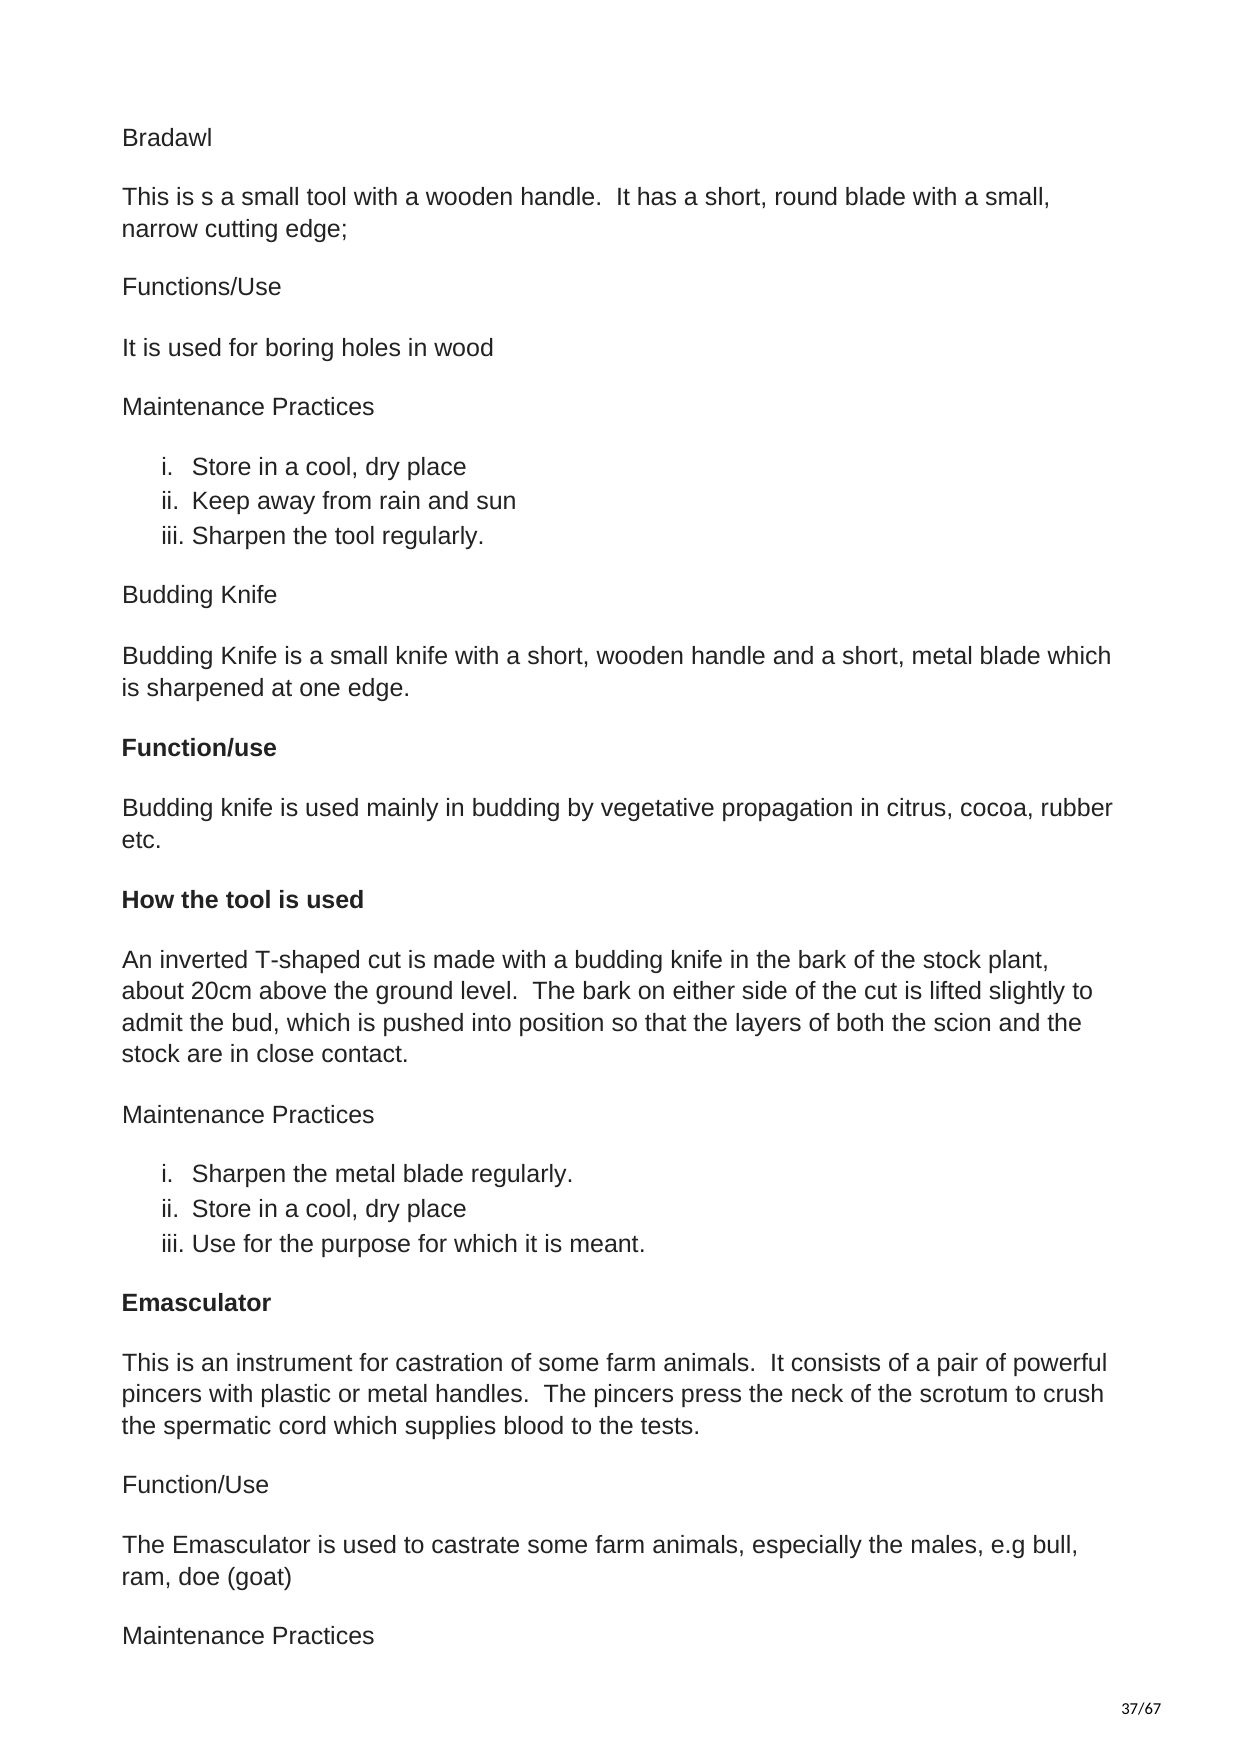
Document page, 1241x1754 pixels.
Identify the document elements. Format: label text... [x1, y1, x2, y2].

text Function/Use [121, 1469, 1115, 1498]
list Use for the purpose for which it is meant. [161, 1229, 1115, 1257]
subtitle How the tool is used [121, 885, 1116, 914]
text Functions/Use [121, 272, 1115, 301]
subtitle Emasculator [121, 1288, 1116, 1317]
text This is an instrument for castration of some farm animals. It consists of a pair of powerful pincers with plastic or metal handles. The pincers press the neck of the scrotum to crush the spermatic cord which supplies blood to the tests. [121, 1348, 1115, 1439]
text Budding knife is used mainly in budding by vegetative propagation in citrus, cocoa, rubber etc. [121, 793, 1115, 853]
text This is s a small tool with a wooden handle. It has a short, round blade with a small, narrow cutting edge; [121, 182, 1115, 242]
subtitle Function/use [121, 733, 1116, 762]
text It is used for boring holes in wood [121, 333, 1115, 362]
text Budding Knife [121, 580, 1115, 609]
text The Emasculator is used to castrate some farm animals, especially the males, e.g bull, ram, doe (goat) [121, 1530, 1115, 1591]
list Keep away from rain and sun [161, 486, 1115, 515]
list Sharpen the tool regularly. [161, 521, 1115, 550]
text Maintenance Practices [121, 1100, 1115, 1128]
text Bradawl [123, 123, 1116, 151]
list Sharpen the metal blade regularly. [161, 1159, 1115, 1188]
text Budding Knife is a small knife with a short, wooden handle and a short, metal blade which is sharpened at one edge. [121, 641, 1115, 702]
text Maintenance Practices [121, 392, 1115, 421]
list Store in a cool, dry place [161, 1194, 1115, 1223]
text Maintenance Practices [121, 1621, 1115, 1649]
list Store in a cool, dry place [161, 452, 1115, 480]
text An inverted T-shaped cut is made with a budding knife in the bark of the stock plant, about 20cm above the ground level. The bark on either side of the cut is lifted slightly to admit the bud, which is pushed into position so that the layers of both the scion and the stock are in close contact. [121, 945, 1115, 1068]
